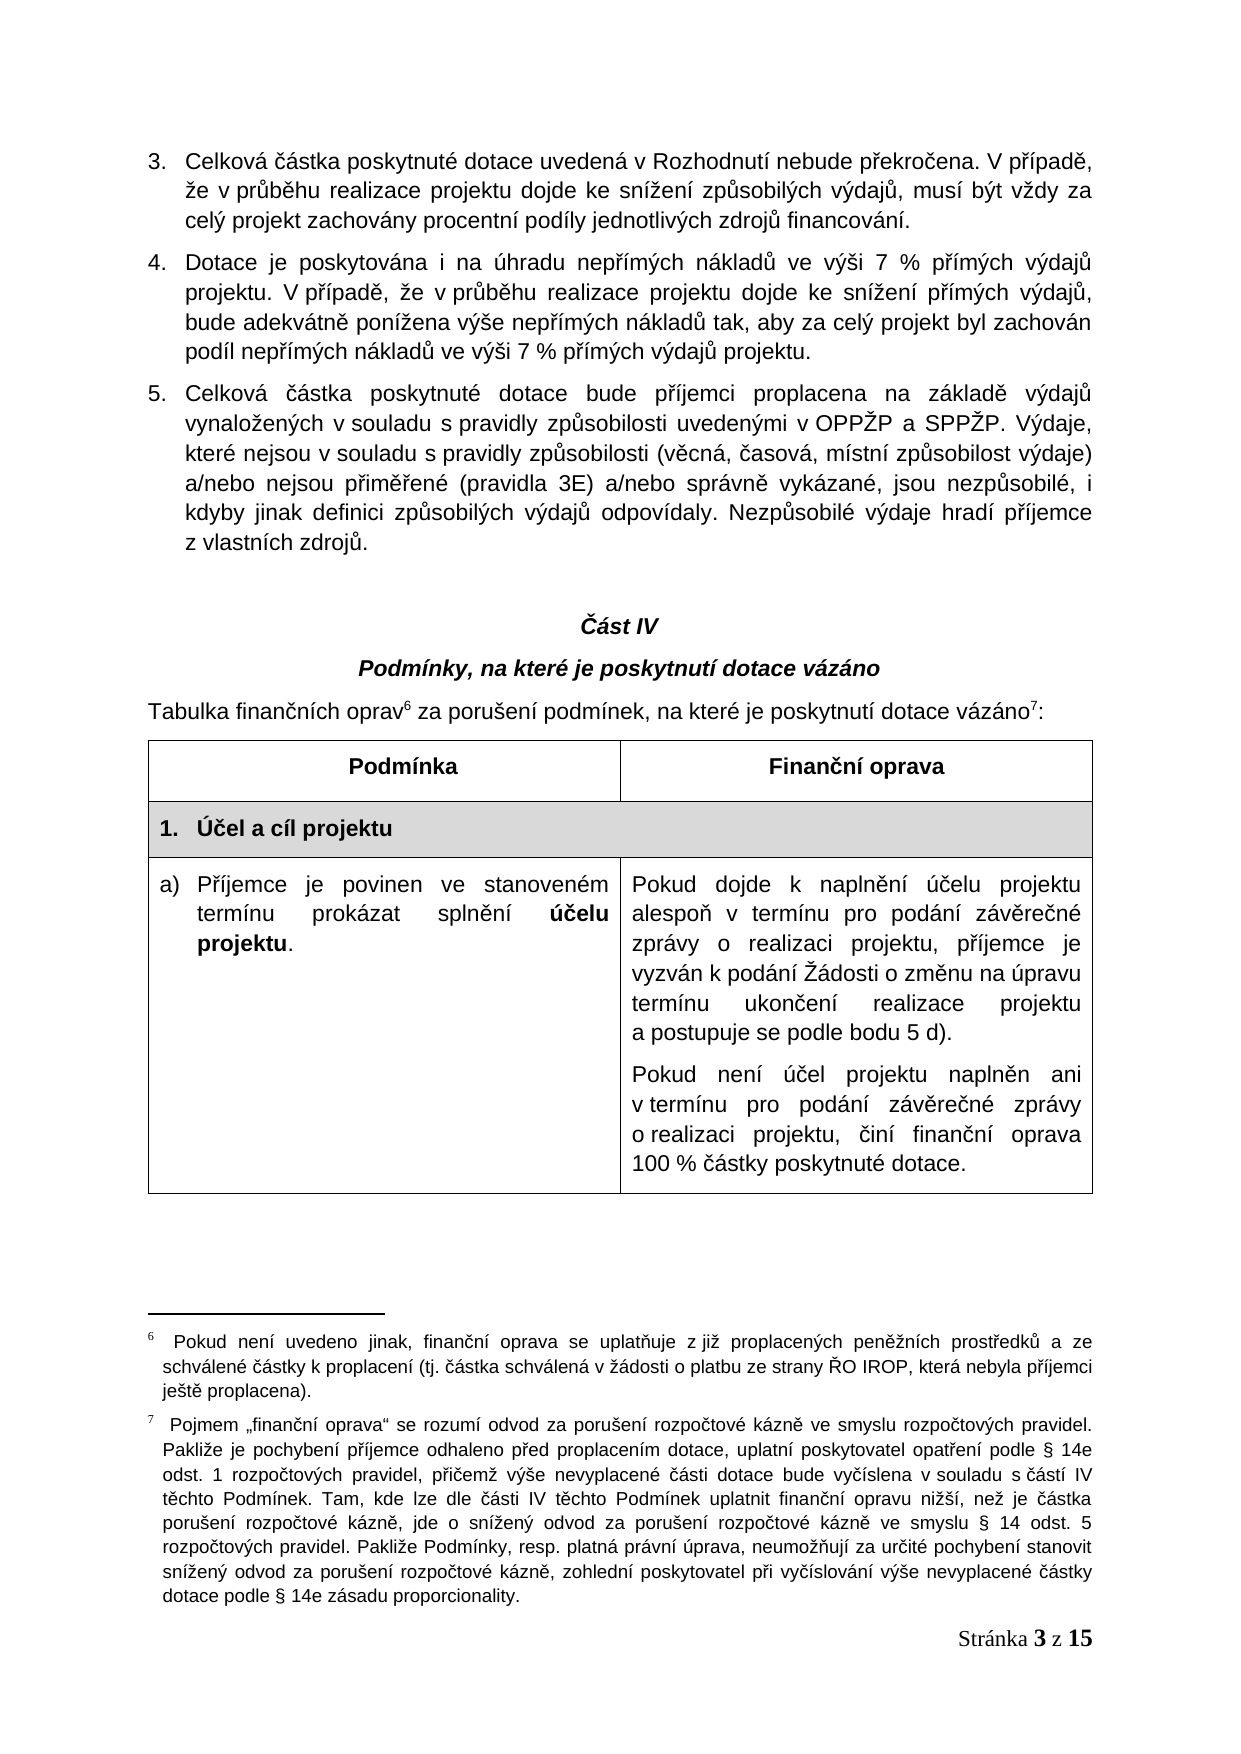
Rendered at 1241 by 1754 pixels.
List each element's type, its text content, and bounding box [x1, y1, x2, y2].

table_cell Příjemce je povinen ve stanoveném termínu prokázat splnění účelu projektu. [149, 858, 620, 1193]
table_header Podmínka [149, 741, 620, 801]
list Celková částka poskytnuté dotace uvedená v Rozhodnutí nebude překročena. V případě, že v průběhu realizace projektu dojde ke snížení způsobilých výdajů, musí být vždy za celý projekt zachovány procentní podíly jednotlivých zdrojů financování. [148, 148, 1093, 233]
subtitle Podmínky, na které je poskytnutí dotace vázáno [148, 655, 1093, 682]
list Dotace je poskytována i na úhradu nepřímých nákladů ve výši 7 % přímých výdajů projektu. V případě, že v průběhu realizace projektu dojde ke snížení přímých výdajů, bude adekvátně ponížena výše nepřímých nákladů tak, aby za celý projekt byl zachován podíl nepřímých nákladů ve výši 7 % přímých výdajů projektu. [148, 249, 1093, 364]
table_cell Účel a cíl projektu [149, 802, 1092, 857]
table_header Finanční oprava [621, 741, 1092, 801]
table_cell Pokud dojde k naplnění účelu projektu alespoň v termínu pro podání závěrečné zprávy o realizaci projektu, příjemce je vyzván k podání Žádosti o změnu na úpravu termínu ukončení realizace projektu a postupuje se podle bodu 5 d). Pokud není účel projektu naplněn ani v termínu pro podání závěrečné zprávy o realizaci projektu, činí finanční oprava 100 % částky poskytnuté dotace. [621, 858, 1092, 1193]
text Tabulka finančních oprav za porušení podmínek, na které je poskytnutí dotace vázáno: [148, 698, 1093, 724]
subtitle Část IV [148, 613, 1093, 639]
list Celková částka poskytnuté dotace bude příjemci proplacena na základě výdajů vynaložených v souladu s pravidly způsobilosti uvedenými v OPPŽP a SPPŽP. Výdaje, které nejsou v souladu s pravidly způsobilosti (věcná, časová, místní způsobilost výdaje) a/nebo nejsou přiměřené (pravidla 3E) a/nebo správně vykázané, jsou nezpůsobilé, i kdyby jinak definici způsobilých výdajů odpovídaly. Nezpůsobilé výdaje hradí příjemce z vlastních zdrojů. [148, 380, 1093, 555]
